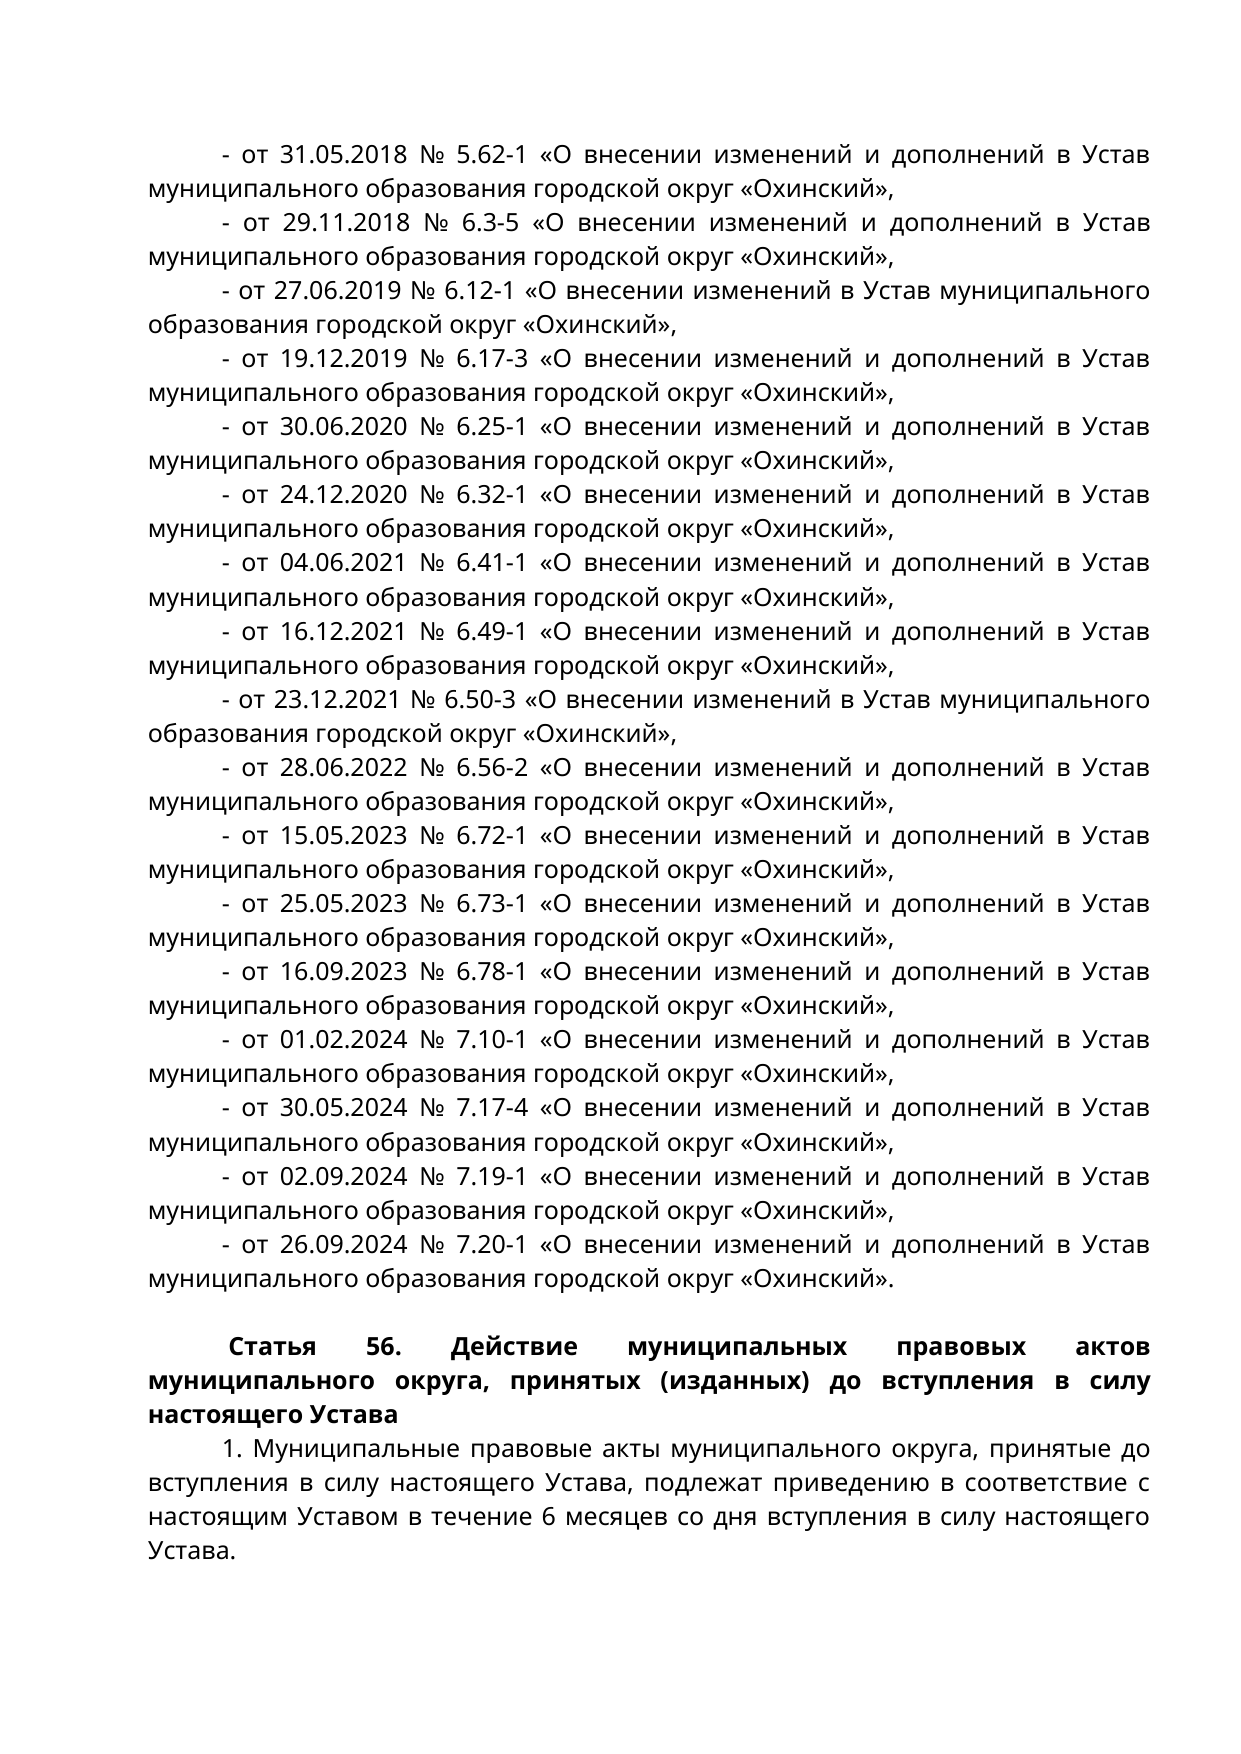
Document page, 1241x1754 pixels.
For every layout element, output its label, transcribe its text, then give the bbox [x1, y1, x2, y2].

text - от 16.12.2021 № 6.49-1 «О внесении изменений и дополнений в Устав муниципального образования городской округ «Охинский», [148, 613, 1152, 681]
text - от 29.11.2018 № 6.3-5 «О внесении изменений и дополнений в Устав муниципального образования городской округ «Охинский», [148, 204, 1152, 273]
text - от 15.05.2023 № 6.72-1 «О внесении изменений и дополнений в Устав муниципального образования городской округ «Охинский», [148, 818, 1152, 886]
text - от 31.05.2018 № 5.62-1 «О внесении изменений и дополнений в Устав муниципального образования городской округ «Охинский», [148, 136, 1152, 204]
text - от 16.09.2023 № 6.78-1 «О внесении изменений и дополнений в Устав муниципального образования городской округ «Охинский», [148, 954, 1152, 1022]
text - от 23.12.2021 № 6.50-3 «О внесении изменений в Устав муниципального образования городской округ «Охинский», [148, 681, 1152, 749]
text - от 04.06.2021 № 6.41-1 «О внесении изменений и дополнений в Устав муниципального образования городской округ «Охинский», [148, 545, 1152, 613]
text - от 28.06.2022 № 6.56-2 «О внесении изменений и дополнений в Устав муниципального образования городской округ «Охинский», [148, 749, 1152, 818]
text Статья 56. Действие муниципальных правовых актов муниципального округа, принятых (изданных) до вступления в силу настоящего Устава [148, 1328, 1152, 1431]
text - от 30.06.2020 № 6.25-1 «О внесении изменений и дополнений в Устав муниципального образования городской округ «Охинский», [148, 409, 1152, 477]
text - от 02.09.2024 № 7.19-1 «О внесении изменений и дополнений в Устав муниципального образования городской округ «Охинский», [148, 1158, 1152, 1226]
text - от 24.12.2020 № 6.32-1 «О внесении изменений и дополнений в Устав муниципального образования городской округ «Охинский», [148, 477, 1152, 545]
text - от 27.06.2019 № 6.12-1 «О внесении изменений в Устав муниципального образования городской округ «Охинский», [148, 273, 1152, 341]
text 1. Муниципальные правовые акты муниципального округа, принятые до вступления в силу настоящего Устава, подлежат приведению в соответствие с настоящим Уставом в течение 6 месяцев со дня вступления в силу настоящего Устава. [148, 1431, 1152, 1567]
text - от 30.05.2024 № 7.17-4 «О внесении изменений и дополнений в Устав муниципального образования городской округ «Охинский», [148, 1090, 1152, 1158]
text - от 26.09.2024 № 7.20-1 «О внесении изменений и дополнений в Устав муниципального образования городской округ «Охинский». [148, 1226, 1152, 1294]
text - от 01.02.2024 № 7.10-1 «О внесении изменений и дополнений в Устав муниципального образования городской округ «Охинский», [148, 1022, 1152, 1090]
text - от 19.12.2019 № 6.17-3 «О внесении изменений и дополнений в Устав муниципального образования городской округ «Охинский», [148, 341, 1152, 409]
text - от 25.05.2023 № 6.73-1 «О внесении изменений и дополнений в Устав муниципального образования городской округ «Охинский», [148, 886, 1152, 954]
